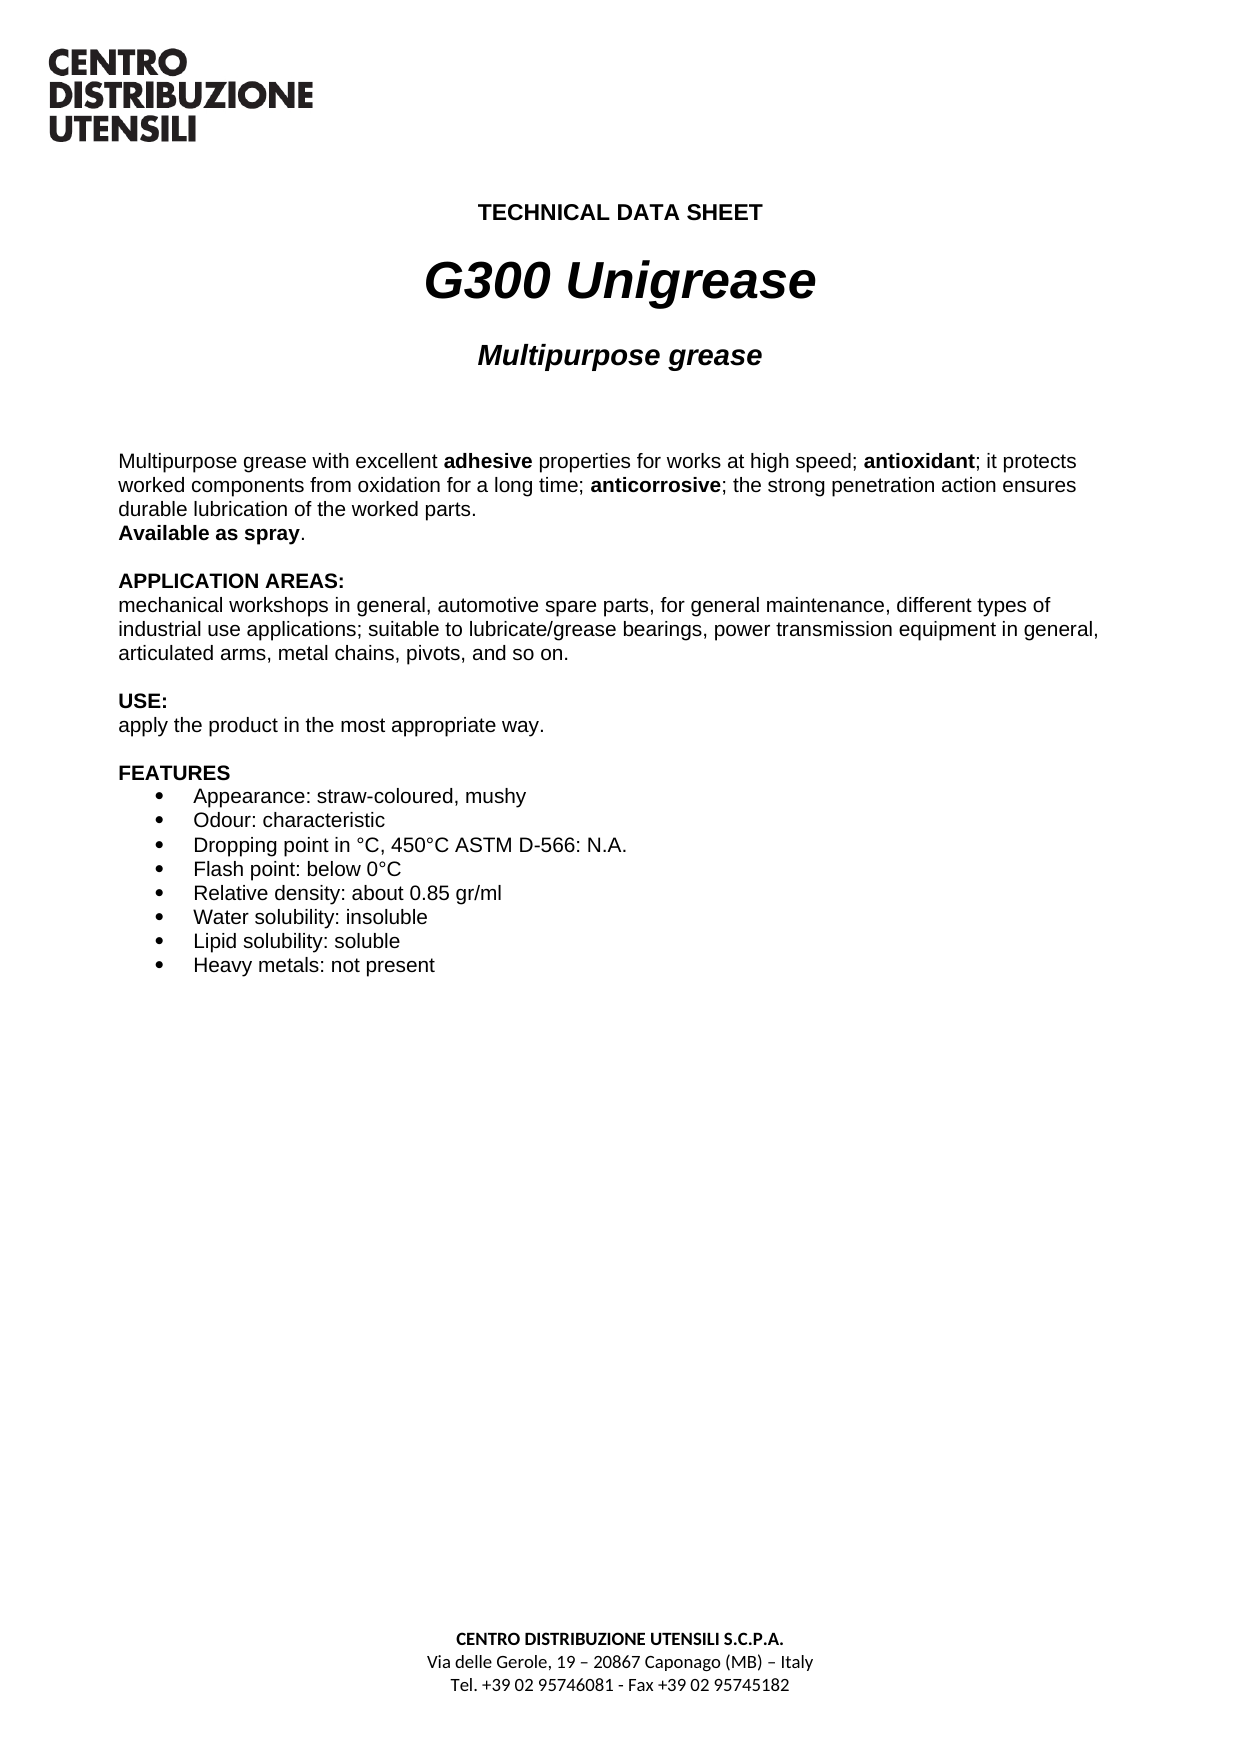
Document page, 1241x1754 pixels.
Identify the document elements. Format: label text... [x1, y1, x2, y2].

list Odour: characteristic [156, 808, 1122, 832]
text mechanical workshops in general, automotive spare parts, for general maintenance, different types of industrial use applications; suitable to lubricate/grease bearings, power transmission equipment in general, articulated arms, metal chains, pivots, and so on. [118, 593, 1122, 664]
text Multipurpose grease [118, 338, 1122, 371]
text USE: [118, 688, 1122, 712]
list Lipid solubility: soluble [156, 929, 1122, 953]
list Relative density: about 0.85 gr/ml [156, 881, 1122, 904]
text G300 Unigrease [118, 250, 1122, 338]
text APPLICATION AREAS: [118, 569, 1122, 593]
text FEATURES [118, 760, 1122, 784]
text apply the product in the most appropriate way. [118, 712, 1122, 736]
text TECHNICAL DATA SHEET [118, 199, 1122, 225]
list Flash point: below 0°C [156, 856, 1122, 881]
list Dropping point in °C, 450°C ASTM D-566: N.A. [156, 832, 1122, 856]
list Appearance: straw-coloured, mushy [156, 784, 1122, 808]
text Multipurpose grease with excellent adhesive properties for works at high speed; antioxidant; it protects worked components from oxidation for a long time; anticorrosive; the strong penetration action ensures durable lubrication of the worked parts. [118, 449, 1122, 521]
list Water solubility: insoluble [156, 904, 1122, 929]
text Available as spray. [118, 521, 1122, 545]
list Heavy metals: not present [156, 953, 1122, 977]
picture [48, 48, 313, 142]
